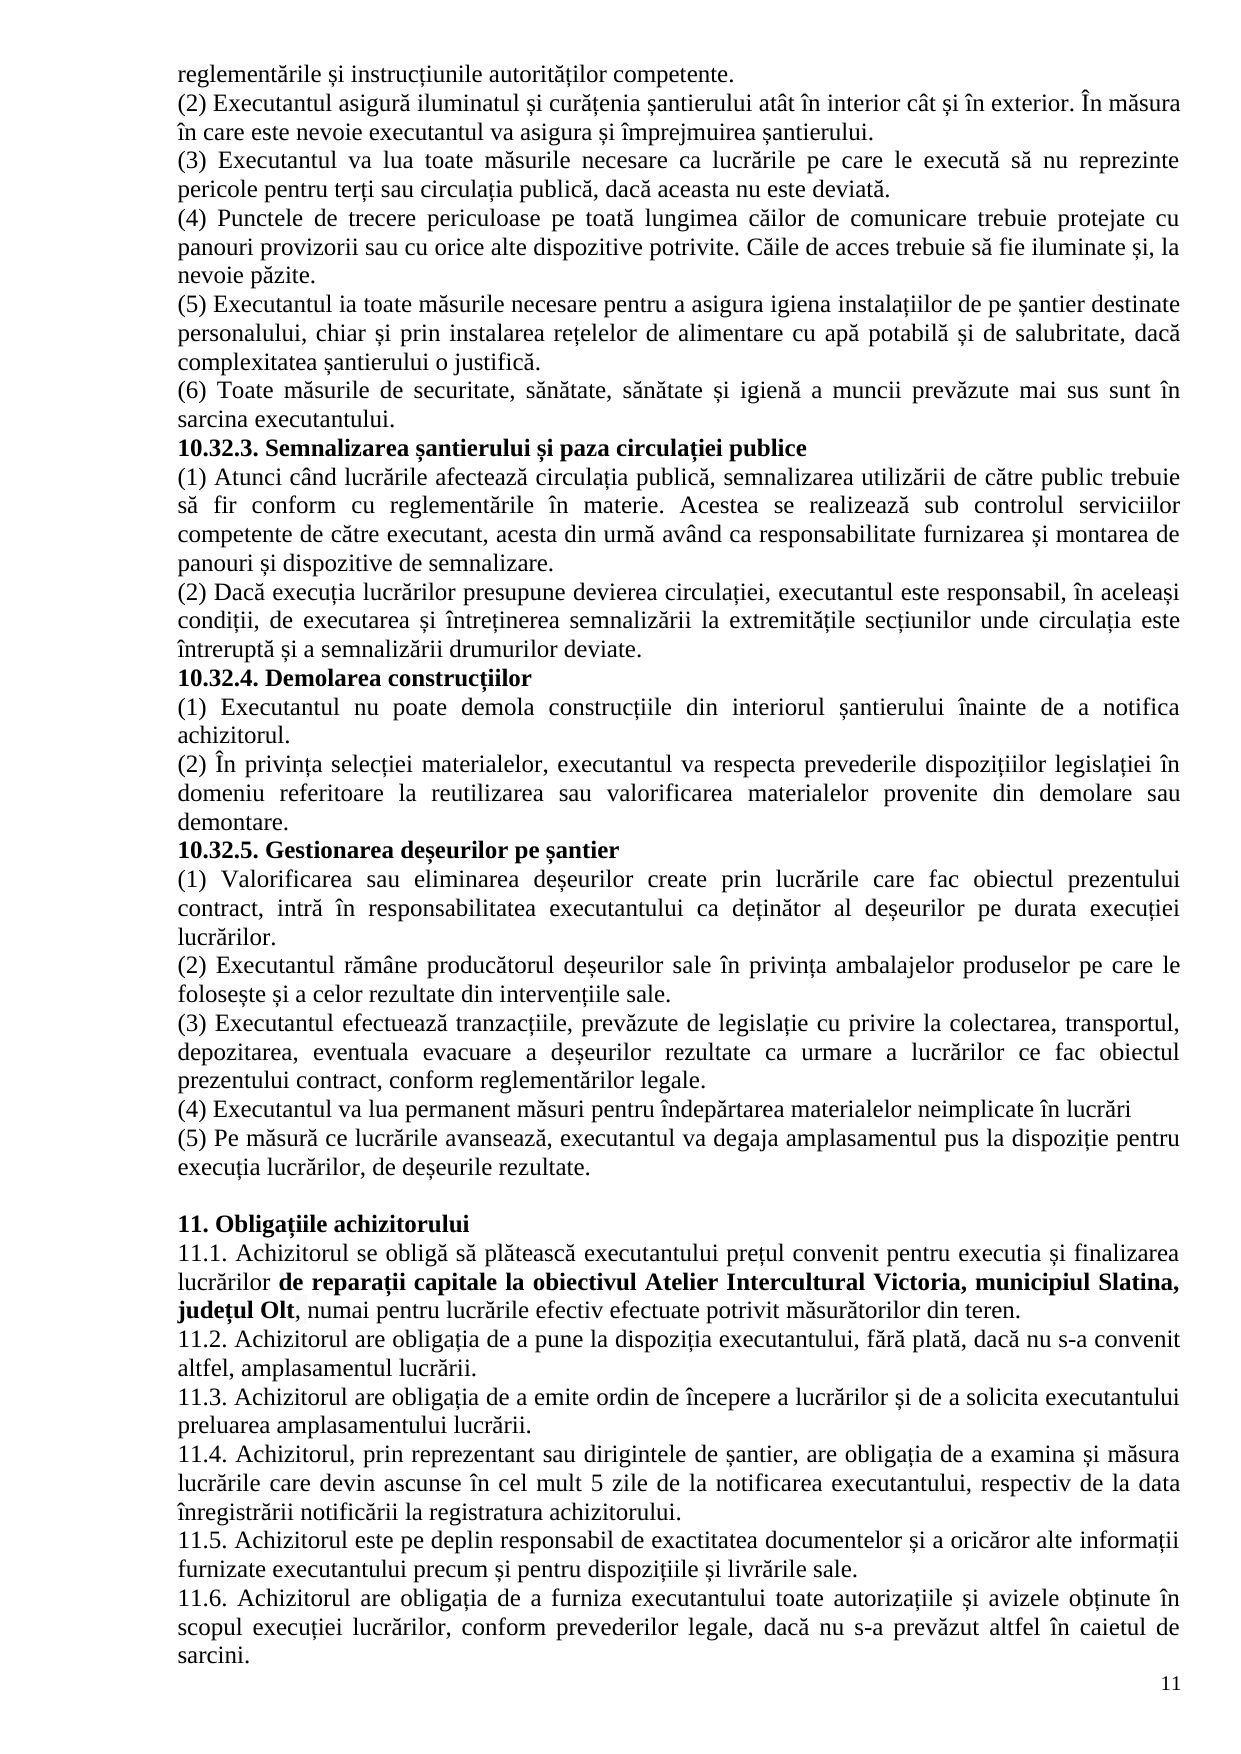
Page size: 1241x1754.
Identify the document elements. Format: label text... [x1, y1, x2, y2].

text (2) Dacă execuția lucrărilor presupune devierea circulației, executantul este responsabil, în aceleași condiții, de executarea și întreținerea semnalizării la extremitățile secțiunilor unde circulația este întreruptă și a semnalizării drumurilor deviate. [177, 577, 1181, 663]
text (4) Executantul va lua permanent măsuri pentru îndepărtarea materialelor neimplicate în lucrări [177, 1094, 1181, 1123]
text 10.32.3. Semnalizarea șantierului și paza circulației publice [177, 433, 1181, 462]
text (3) Executantul va lua toate măsurile necesare ca lucrările pe care le execută să nu reprezinte pericole pentru terți sau circulația publică, dacă aceasta nu este deviată. [177, 145, 1181, 203]
text 11.1. Achizitorul se obligă să plătească executantului prețul convenit pentru executia și finalizarea lucrărilor de reparații capitale la obiectivul Atelier Intercultural Victoria, municipiul Slatina, județul Olt, numai pentru lucrările efectiv efectuate potrivit măsurătorilor din teren. [177, 1238, 1181, 1324]
text 10.32.5. Gestionarea deșeurilor pe șantier [177, 835, 1181, 864]
text 11.2. Achizitorul are obligația de a pune la dispoziția executantului, fără plată, dacă nu s-a convenit altfel, amplasamentul lucrării. [177, 1324, 1181, 1382]
text (1) Atunci când lucrările afectează circulația publică, semnalizarea utilizării de către public trebuie să fir conform cu reglementările în materie. Acestea se realizează sub controlul serviciilor competente de către executant, acesta din urmă având ca responsabilitate furnizarea și montarea de panouri și dispozitive de semnalizare. [177, 462, 1181, 577]
text 11.5. Achizitorul este pe deplin responsabil de exactitatea documentelor și a oricăror alte informații furnizate executantului precum și pentru dispozițiile și livrările sale. [177, 1525, 1181, 1583]
text 11.3. Achizitorul are obligația de a emite ordin de începere a lucrărilor și de a solicita executantului preluarea amplasamentului lucrării. [177, 1382, 1181, 1439]
text (1) Executantul nu poate demola construcțiile din interiorul șantierului înainte de a notifica achizitorul. [177, 692, 1181, 749]
text (2) Executantul asigură iluminatul și curățenia șantierului atât în interior cât și în exterior. În măsura în care este nevoie executantul va asigura și împrejmuirea șantierului. [177, 88, 1181, 145]
text (6) Toate măsurile de securitate, sănătate, sănătate și igienă a muncii prevăzute mai sus sunt în sarcina executantului. [177, 375, 1181, 433]
text 11.4. Achizitorul, prin reprezentant sau dirigintele de șantier, are obligația de a examina și măsura lucrările care devin ascunse în cel mult 5 zile de la notificarea executantului, respectiv de la data înregistrării notificării la registratura achizitorului. [177, 1439, 1181, 1525]
text (2) În privința selecției materialelor, executantul va respecta prevederile dispozițiilor legislației în domeniu referitoare la reutilizarea sau valorificarea materialelor provenite din demolare sau demontare. [177, 749, 1181, 835]
text (3) Executantul efectuează tranzacțiile, prevăzute de legislație cu privire la colectarea, transportul, depozitarea, eventuala evacuare a deșeurilor rezultate ca urmare a lucrărilor ce fac obiectul prezentului contract, conform reglementărilor legale. [177, 1008, 1181, 1094]
text 10.32.4. Demolarea construcțiilor [177, 663, 1181, 692]
text (1) Valorificarea sau eliminarea deșeurilor create prin lucrările care fac obiectul prezentului contract, intră în responsabilitatea executantului ca deținător al deșeurilor pe durata execuției lucrărilor. [177, 864, 1181, 950]
text (2) Executantul rămâne producătorul deșeurilor sale în privința ambalajelor produselor pe care le folosește și a celor rezultate din intervențiile sale. [177, 950, 1181, 1008]
text 11.6. Achizitorul are obligația de a furniza executantului toate autorizațiile și avizele obținute în scopul execuției lucrărilor, conform prevederilor legale, dacă nu s-a prevăzut altfel în caietul de sarcini. [177, 1583, 1181, 1669]
text (5) Executantul ia toate măsurile necesare pentru a asigura igiena instalațiilor de pe șantier destinate personalului, chiar și prin instalarea rețelelor de alimentare cu apă potabilă și de salubritate, dacă complexitatea șantierului o justifică. [177, 289, 1181, 375]
text (4) Punctele de trecere periculoase pe toată lungimea căilor de comunicare trebuie protejate cu panouri provizorii sau cu orice alte dispozitive potrivite. Căile de acces trebuie să fie iluminate și, la nevoie păzite. [177, 203, 1181, 289]
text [177, 59, 1181, 88]
text (5) Pe măsură ce lucrările avansează, executantul va degaja amplasamentul pus la dispoziție pentru execuția lucrărilor, de deșeurile rezultate. [177, 1123, 1181, 1180]
text 11. Obligațiile achizitorului [177, 1209, 1181, 1238]
